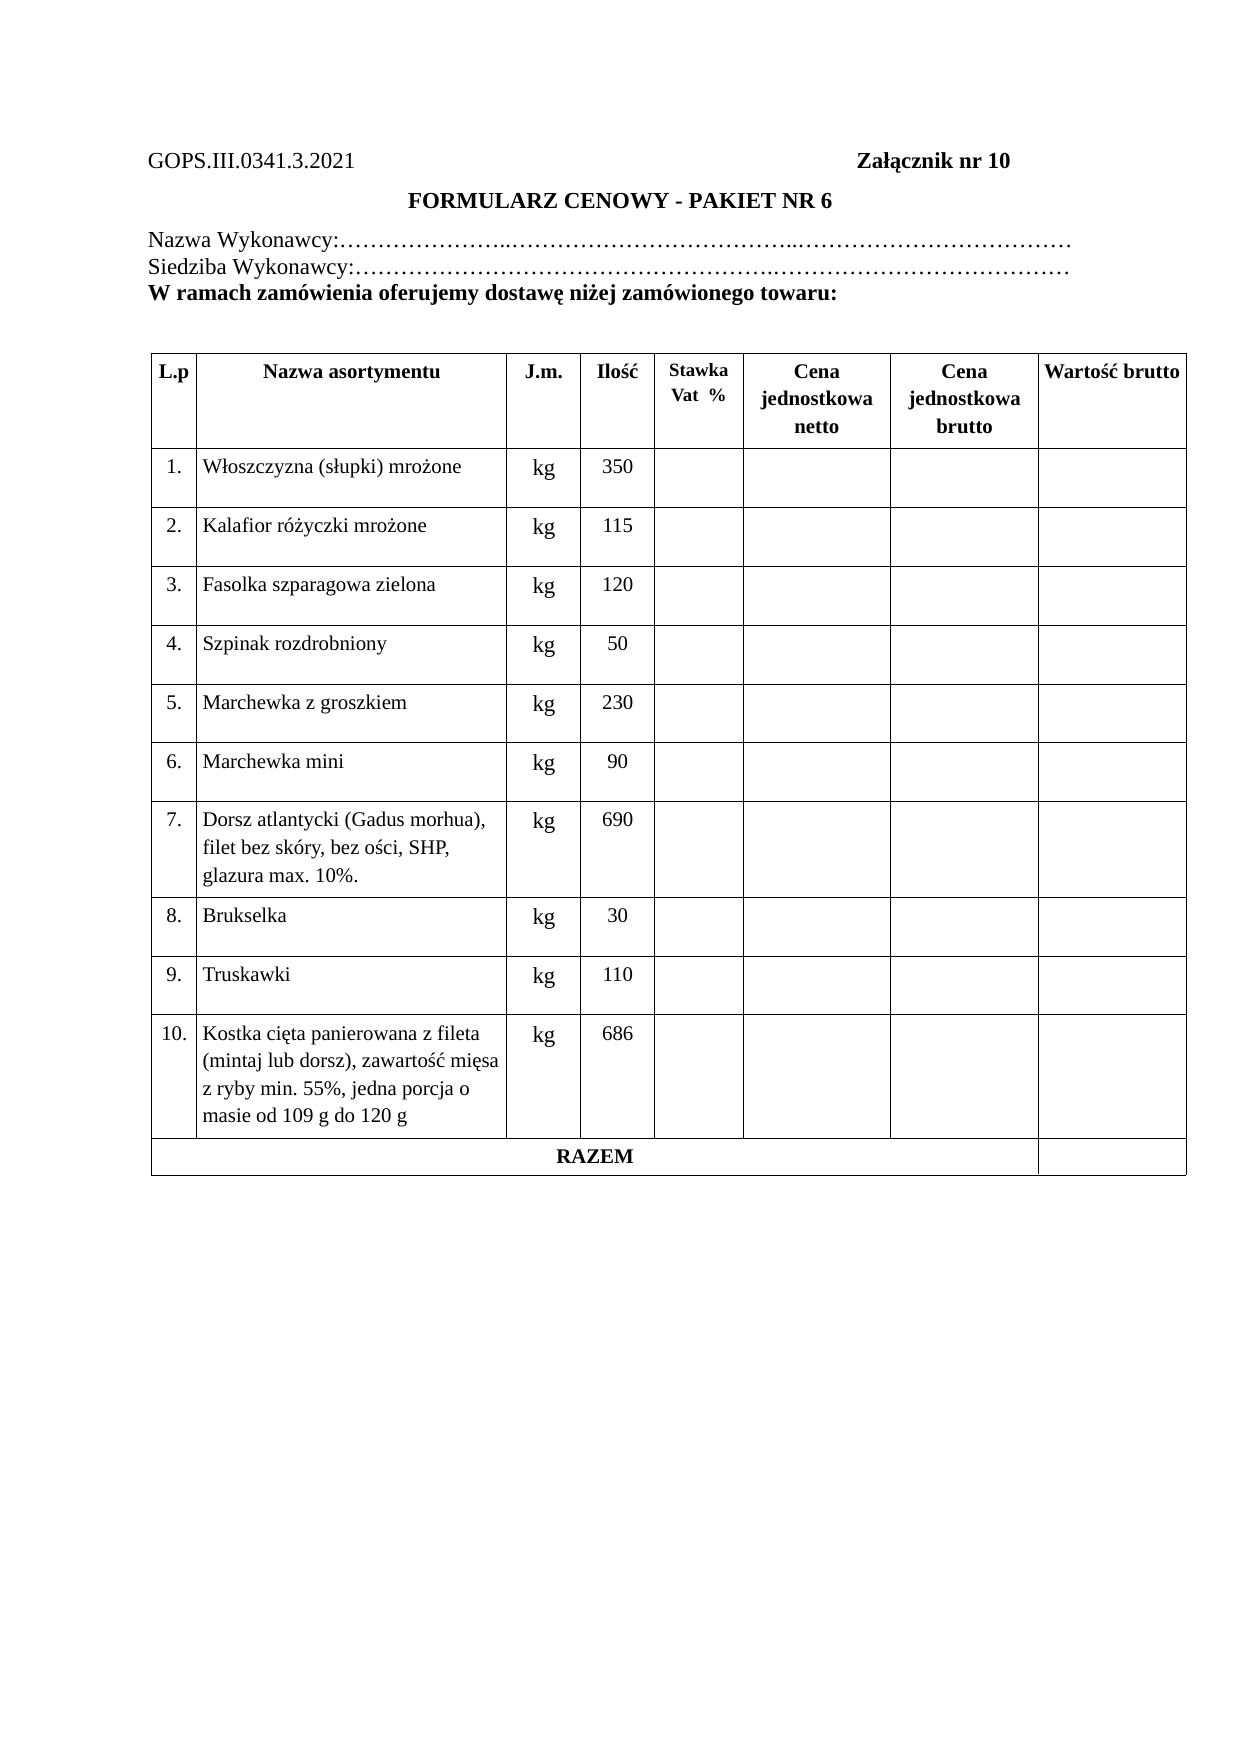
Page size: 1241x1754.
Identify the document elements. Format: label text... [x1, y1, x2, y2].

table_cell [891, 626, 1038, 683]
table_cell 10. [152, 1015, 196, 1137]
table_header L.p [152, 354, 196, 448]
table_cell [891, 685, 1038, 742]
table_cell 110 [581, 957, 654, 1014]
table_cell [1039, 743, 1186, 801]
table_cell [891, 802, 1038, 897]
table_cell RAZEM [152, 1139, 1038, 1174]
table_cell [655, 685, 743, 742]
table_cell [655, 957, 743, 1014]
table_cell kg [507, 802, 580, 897]
table_cell [655, 626, 743, 683]
table_header Ilość [581, 354, 654, 448]
table_cell 690 [581, 802, 654, 897]
table_header Cena jednostkowa brutto [891, 354, 1038, 448]
table_cell [744, 802, 890, 897]
table_cell 30 [581, 898, 654, 956]
table_cell 9. [152, 957, 196, 1014]
table_cell [744, 685, 890, 742]
table_cell [655, 802, 743, 897]
table_cell [744, 1015, 890, 1137]
table_header Nazwa asortymentu [197, 354, 506, 448]
table_header Cena jednostkowa netto [744, 354, 890, 448]
table_cell [1039, 685, 1186, 742]
table_cell 50 [581, 626, 654, 683]
table_cell kg [507, 957, 580, 1014]
table_cell kg [507, 508, 580, 566]
table_cell [1039, 802, 1186, 897]
text GOPS.III.0341.3.2021 Załącznik nr 10 [148, 148, 1093, 174]
table_cell [655, 567, 743, 624]
table_cell [891, 1015, 1038, 1137]
table_cell [655, 508, 743, 566]
table_cell [891, 449, 1038, 507]
table_cell [655, 449, 743, 507]
table_cell kg [507, 685, 580, 742]
table_cell Szpinak rozdrobniony [197, 626, 506, 683]
text FORMULARZ CENOWY - PAKIET NR 6 [148, 187, 1093, 213]
table_cell [655, 1015, 743, 1137]
table_cell [744, 957, 890, 1014]
table_header J.m. [507, 354, 580, 448]
table_cell [744, 449, 890, 507]
table_cell 686 [581, 1015, 654, 1137]
table_cell 2. [152, 508, 196, 566]
table_cell [744, 508, 890, 566]
table_cell Marchewka z groszkiem [197, 685, 506, 742]
table_cell [891, 898, 1038, 956]
table_cell [1039, 508, 1186, 566]
table_cell Włoszczyzna (słupki) mrożone [197, 449, 506, 507]
table_cell Fasolka szparagowa zielona [197, 567, 506, 624]
table_cell 90 [581, 743, 654, 801]
table_cell Kostka cięta panierowana z fileta (mintaj lub dorsz), zawartość mięsa z ryby min. 55%, jedna porcja o masie od 109 g do 120 g [197, 1015, 506, 1137]
text W ramach zamówienia oferujemy dostawę niżej zamówionego towaru: [148, 279, 1093, 306]
table_cell 230 [581, 685, 654, 742]
table_cell [655, 898, 743, 956]
table_cell 350 [581, 449, 654, 507]
table_cell Marchewka mini [197, 743, 506, 801]
text Nazwa Wykonawcy:…………………..………………………………..……………………………… [148, 227, 1093, 253]
table_cell 4. [152, 626, 196, 683]
table_cell kg [507, 567, 580, 624]
table_cell 5. [152, 685, 196, 742]
table_cell [1039, 567, 1186, 624]
table_cell [1039, 449, 1186, 507]
table_cell [891, 743, 1038, 801]
table_cell 3. [152, 567, 196, 624]
table_cell Kalafior różyczki mrożone [197, 508, 506, 566]
table_cell 115 [581, 508, 654, 566]
table_cell kg [507, 449, 580, 507]
table_cell Truskawki [197, 957, 506, 1014]
table_cell [744, 626, 890, 683]
table_cell [891, 567, 1038, 624]
table_cell kg [507, 743, 580, 801]
table_cell [1039, 626, 1186, 683]
table_cell Brukselka [197, 898, 506, 956]
table_cell [744, 567, 890, 624]
table_cell 6. [152, 743, 196, 801]
table_cell [891, 508, 1038, 566]
table_cell 8. [152, 898, 196, 956]
table_cell kg [507, 898, 580, 956]
table_cell 7. [152, 802, 196, 897]
table_cell [744, 898, 890, 956]
table_header Stawka Vat % [655, 354, 743, 448]
table_cell [1039, 1015, 1186, 1137]
table_cell 1. [152, 449, 196, 507]
table_cell [891, 957, 1038, 1014]
text Siedziba Wykonawcy:……………………………………………….………………………………… [148, 253, 1093, 279]
table_cell [744, 743, 890, 801]
table_cell kg [507, 1015, 580, 1137]
table_cell kg [507, 626, 580, 683]
table_cell Dorsz atlantycki (Gadus morhua), filet bez skóry, bez ości, SHP, glazura max. 10%. [197, 802, 506, 897]
table_cell [1039, 898, 1186, 956]
table_cell [1039, 957, 1186, 1014]
table_cell 120 [581, 567, 654, 624]
table_cell [1039, 1139, 1186, 1174]
table_header Wartość brutto [1039, 354, 1186, 448]
table_cell [655, 743, 743, 801]
